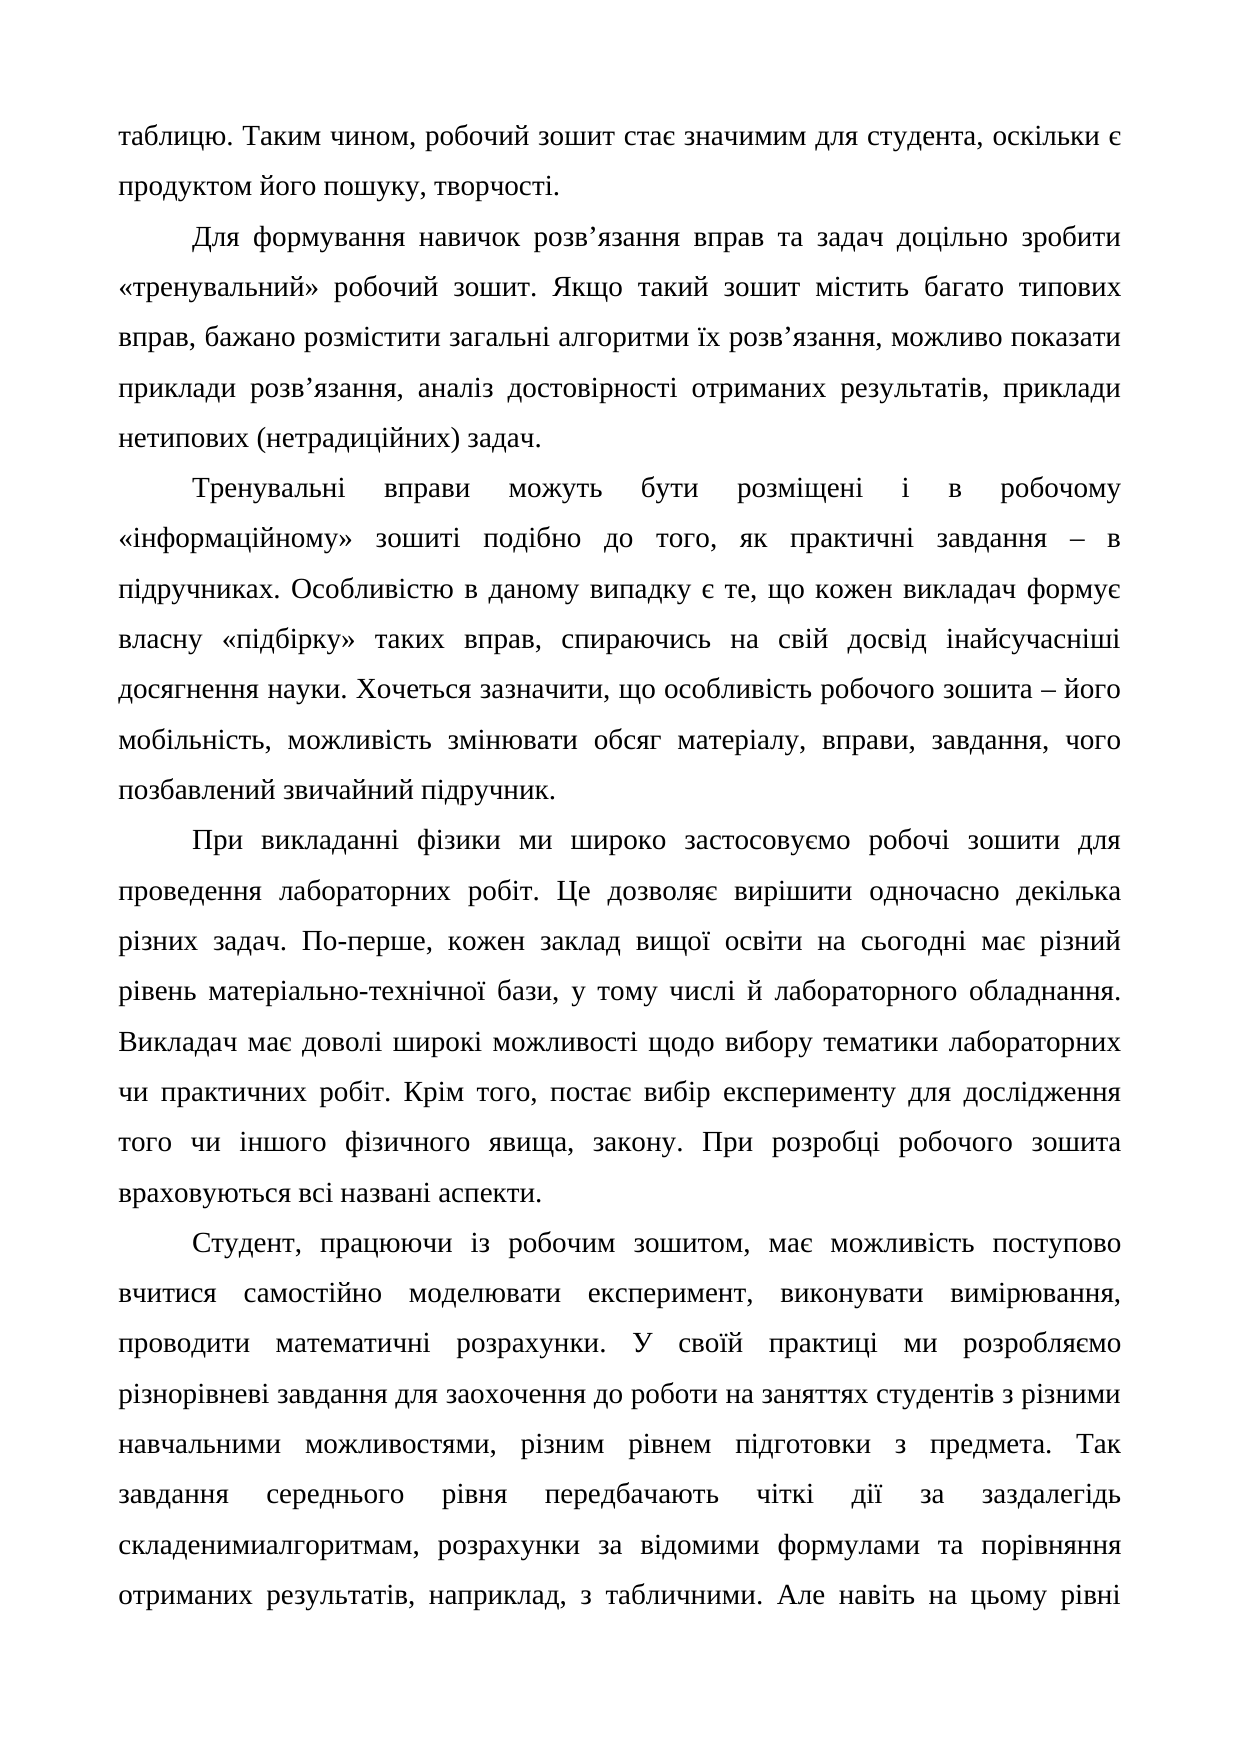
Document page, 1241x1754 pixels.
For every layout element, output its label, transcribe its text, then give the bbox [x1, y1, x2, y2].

text При викладанні фізики ми широко застосовуємо робочі зошити для проведення лабораторних робіт. Це дозволяє вирішити одночасно декілька різних задач. По-перше, кожен заклад вищої освіти на сьогодні має різний рівень матеріально-технічної бази, у тому числі й лабораторного обладнання. Викладач має доволі широкі можливості щодо вибору тематики лабораторних чи практичних робіт. Крім того, постає вибір експерименту для дослідження того чи іншого фізичного явища, закону. При розробці робочого зошита враховуються всі названі аспекти. [118, 822, 1122, 1208]
text Тренувальні вправи можуть бути розміщені і в робочому «інформаційному» зошиті подібно до того, як практичні завдання – в підручниках. Особливістю в даному випадку є те, що кожен викладач формує власну «підбірку» таких вправ, спираючись на свій досвід інайсучасніші досягнення науки. Хочеться зазначити, що особливість робочого зошита – його мобільність, можливість змінювати обсяг матеріалу, вправи, завдання, чого позбавлений звичайний підручник. [118, 470, 1122, 806]
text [118, 118, 1122, 202]
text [118, 1225, 1122, 1611]
text Для формування навичок розв’язання вправ та задач доцільно зробити «тренувальний» робочий зошит. Якщо такий зошит містить багато типових вправ, бажано розмістити загальні алгоритми їх розв’язання, можливо показати приклади розв’язання, аналіз достовірності отриманих результатів, приклади нетипових (нетрадиційних) задач. [118, 219, 1122, 453]
